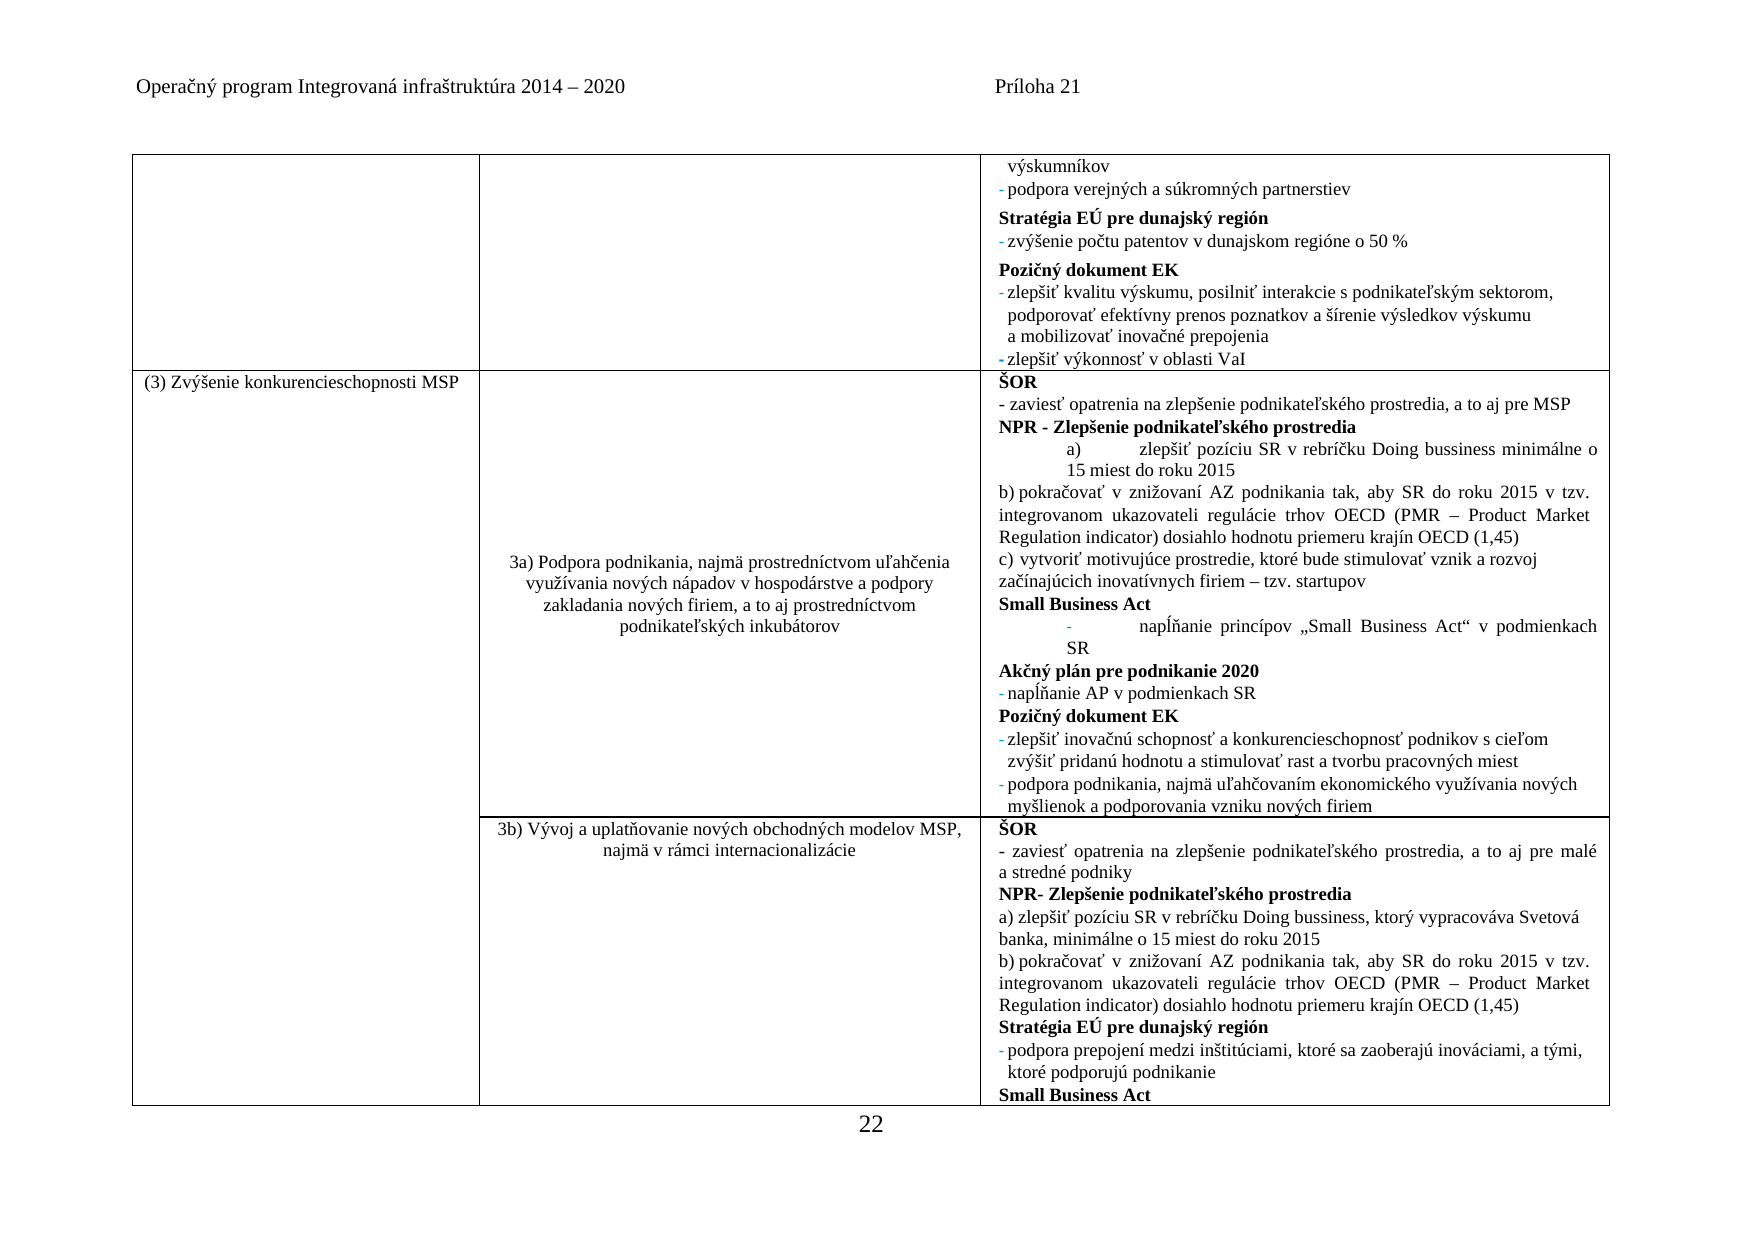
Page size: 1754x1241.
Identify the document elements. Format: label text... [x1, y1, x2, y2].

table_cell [480, 155, 980, 370]
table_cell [981, 818, 1609, 1105]
table_cell (3) Zvýšenie konkurencieschopnosti MSP [133, 371, 479, 1105]
table_cell 3a) Podpora podnikania, najmä prostredníctvom uľahčenia využívania nových nápadov v hospodárstve a podpory zakladania nových firiem, a to aj prostredníctvom podnikateľských inkubátorov [480, 371, 980, 816]
table_cell ŠOR - zaviesť opatrenia na zlepšenie podnikateľského prostredia, a to aj pre MSP NPR - Zlepšenie podnikateľského prostredia zlepšiť pozíciu SR v rebríčku Doing bussiness minimálne o 15 miest do roku 2015 pokračovať v znižovaní AZ podnikania tak, aby SR do roku 2015 v tzv. integrovanom ukazovateli regulácie trhov OECD (PMR – Product Market Regulation indicator) dosiahlo hodnotu priemeru krajín OECD (1,45) vytvoriť motivujúce prostredie, ktoré bude stimulovať vznik a rozvoj začínajúcich inovatívnych firiem – tzv. startupov Small Business Act napĺňanie princípov „Small Business Act“ v podmienkach SR Akčný plán pre podnikanie 2020 napĺňanie AP v podmienkach SR Pozičný dokument EK zlepšiť inovačnú schopnosť a konkurencieschopnosť podnikov s cieľom zvýšiť pridanú hodnotu a stimulovať rast a tvorbu pracovných miest podpora podnikania, najmä uľahčovaním ekonomického využívania nových myšlienok a podporovania vzniku nových firiem [981, 371, 1609, 816]
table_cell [981, 155, 1609, 370]
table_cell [480, 818, 980, 1105]
